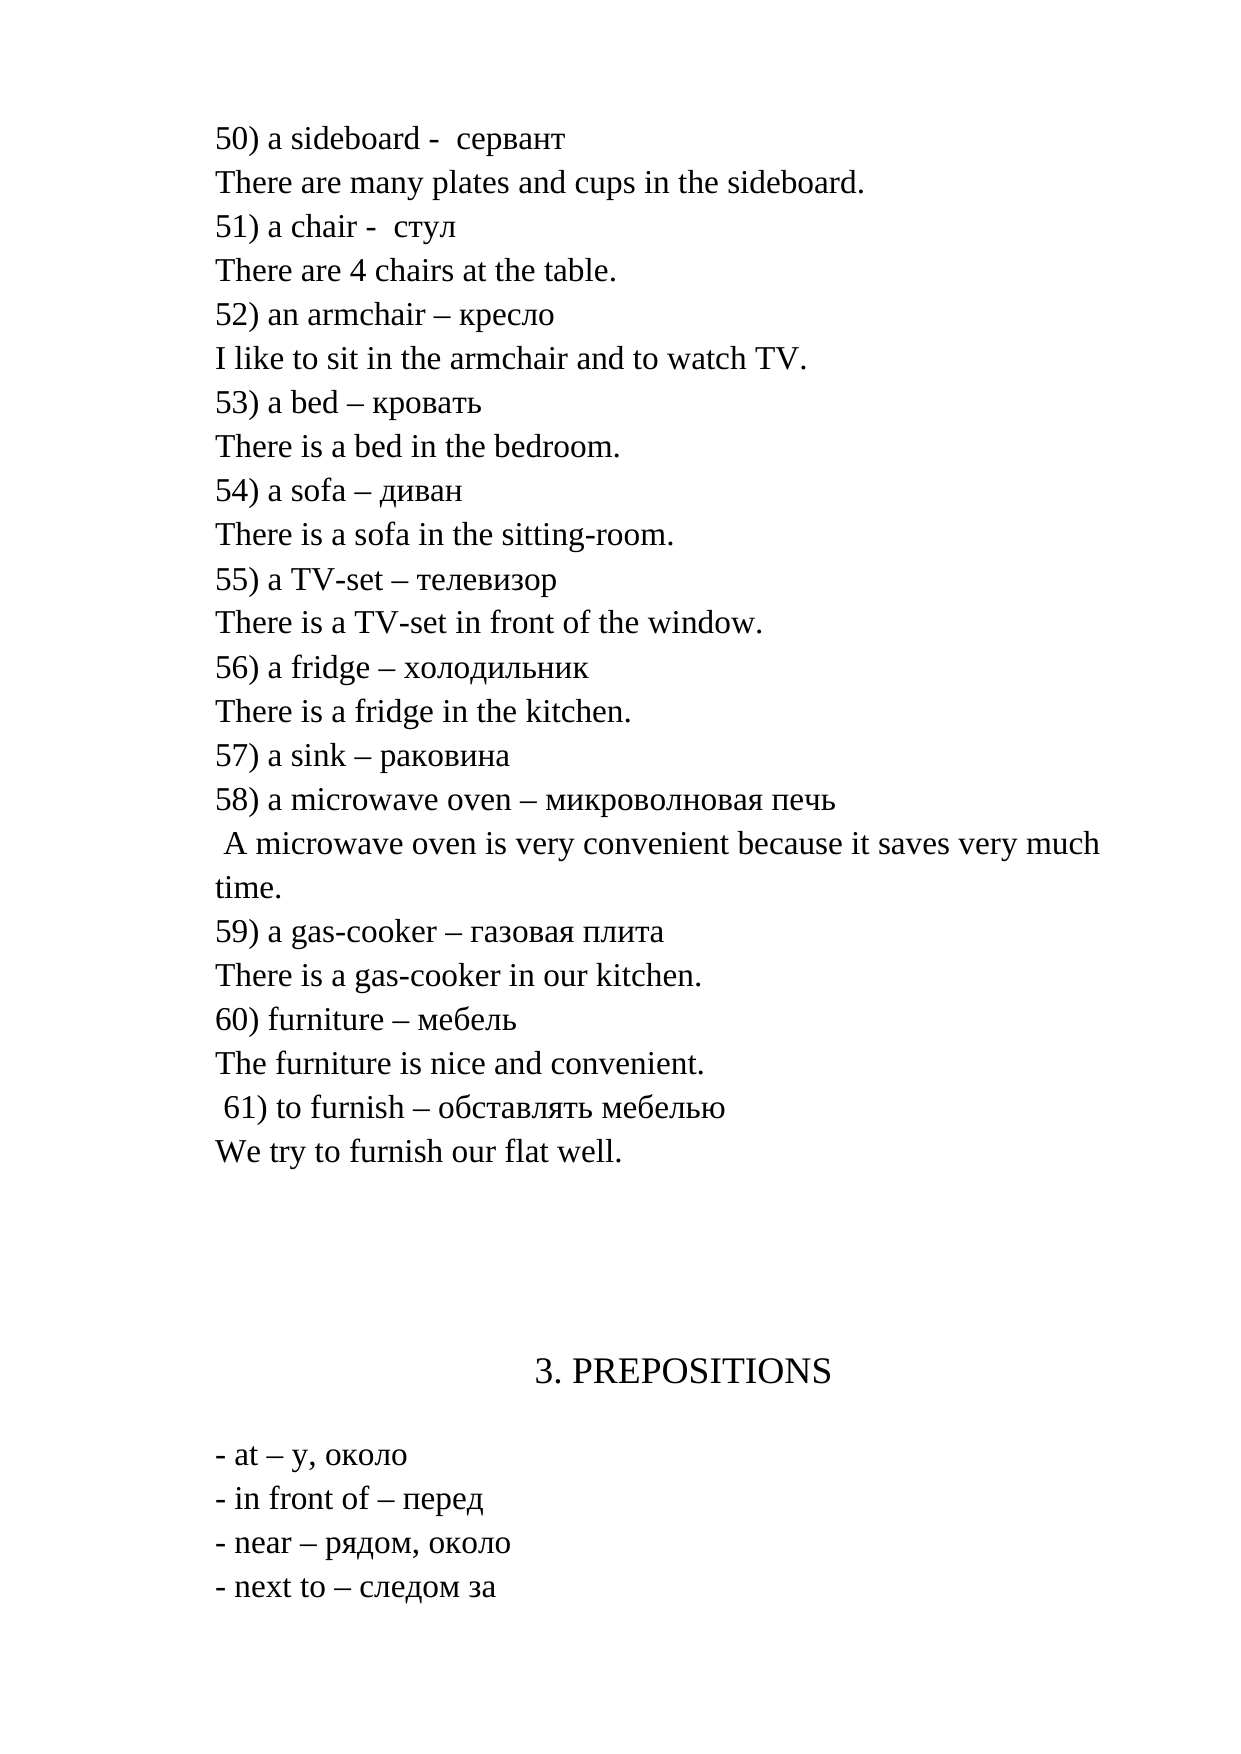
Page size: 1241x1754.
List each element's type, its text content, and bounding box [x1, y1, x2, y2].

text I like to sit in the armchair and to watch TV. [215, 338, 1152, 377]
text 3. PREPOSITIONS [215, 1348, 1152, 1391]
text 52) an armchair – кресло [215, 294, 1152, 333]
text There is a bed in the bedroom. [215, 427, 1152, 465]
text We try to furnish our flat well. [215, 1132, 1152, 1170]
text - in front of – перед [215, 1478, 1152, 1517]
text 59) a gas-cooker – газовая плита [215, 911, 1152, 949]
text - near – рядом, около [215, 1522, 1152, 1561]
text 53) a bed – кровать [215, 382, 1152, 421]
text 61) to furnish – обставлять мебелью [215, 1087, 1152, 1126]
text - at – y, около [215, 1434, 1152, 1473]
text There is a gas-cooker in our kitchen. [215, 955, 1152, 994]
text There is a fridge in the kitchen. [215, 691, 1152, 729]
text - next to – следом за [215, 1567, 1152, 1605]
text 55) a TV-set – телевизор [215, 559, 1152, 597]
text There are 4 chairs at the table. [215, 250, 1152, 289]
text 56) a fridge – холодильник [215, 647, 1152, 685]
text The furniture is nice and convenient. [215, 1043, 1152, 1082]
text There is a TV-set in front of the window. [215, 603, 1152, 641]
text 51) a chair - стул [215, 206, 1152, 244]
text A microwave oven is very convenient because it saves very much time. [215, 823, 1152, 906]
text 58) a microwave oven – микроволновая печь [215, 779, 1152, 817]
text There is a sofa in the sitting-room. [215, 515, 1152, 553]
text There are many plates and cups in the sideboard. [215, 162, 1152, 201]
text 54) a sofa – диван [215, 471, 1152, 509]
text 57) a sink – раковина [215, 735, 1152, 773]
text 50) a sideboard - сервант [215, 118, 1152, 156]
text 60) furniture – мебель [215, 999, 1152, 1038]
